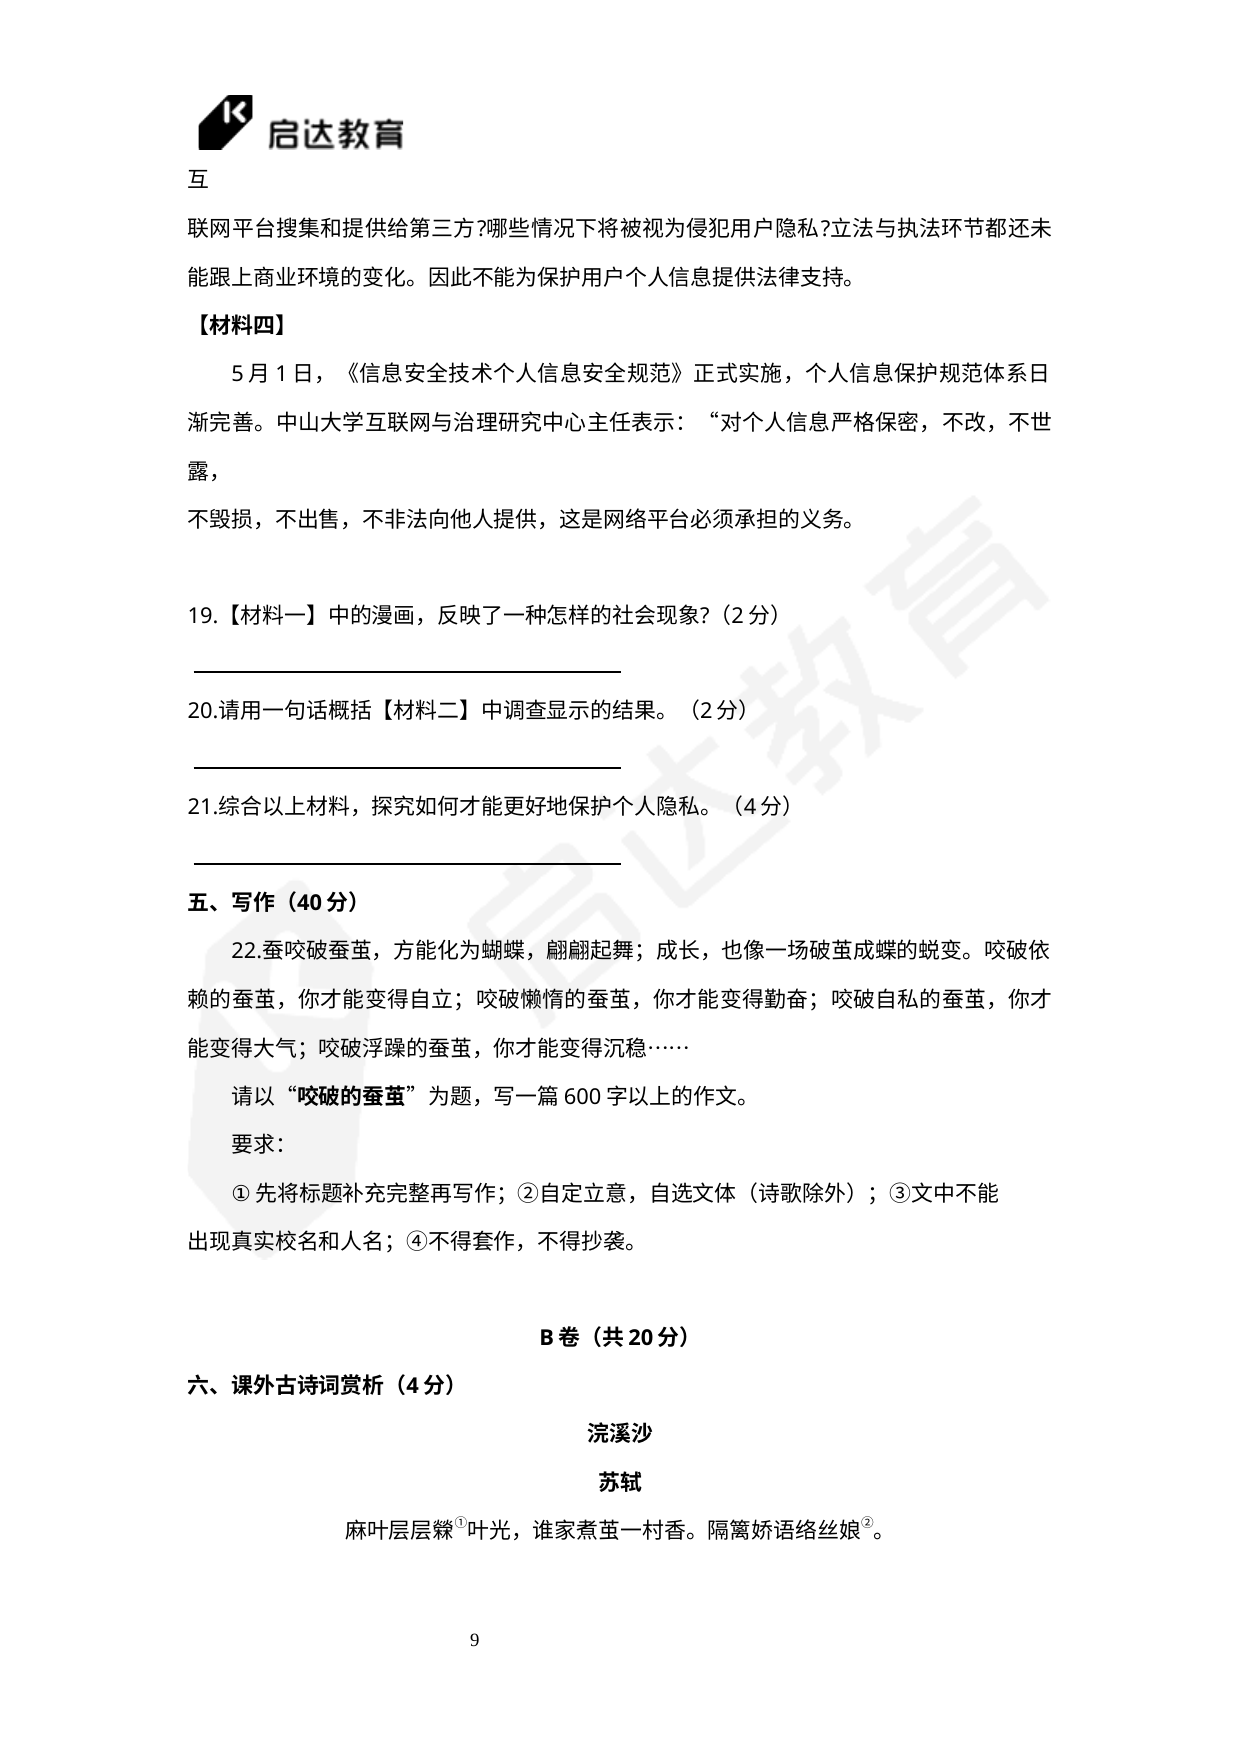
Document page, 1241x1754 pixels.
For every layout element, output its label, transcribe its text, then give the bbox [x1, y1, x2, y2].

text 五、写作（40分） [187, 884, 1053, 917]
text 22.蚕咬破蚕茧，方能化为蝴蝶，翩翩起舞；成长，也像一场破茧成蝶的蜕变。咬破依赖的蚕茧，你才能变得自立；咬破懒惰的蚕茧，你才能变得勤奋；咬破自私的蚕茧，你才能变得大气；咬破浮躁的蚕茧，你才能变得沉稳…… [187, 933, 1053, 1063]
text 19.【材料一】中的漫画，反映了一种怎样的社会现象?（2分） [187, 597, 1053, 630]
text 【材料四】 [187, 307, 1053, 340]
text 苏轼 [187, 1464, 1053, 1497]
text ①先将标题补充完整再写作；②自定立意，自选文体（诗歌除外）；③文中不能 [187, 1175, 1053, 1208]
text 请以“咬破的蚕茧”为题，写一篇600字以上的作文。 [187, 1079, 1053, 1111]
text 要求： [187, 1127, 1053, 1159]
picture [198, 95, 404, 150]
text 出现真实校名和人名；④不得套作，不得抄袭。 [187, 1224, 1053, 1256]
text B卷（共20分） [187, 1319, 1053, 1352]
text 联网平台搜集和提供给第三方?哪些情况下将被视为侵犯用户隐私?立法与执法环节都还未能跟上商业环境的变化。因此不能为保护用户个人信息提供法律支持。 [187, 210, 1053, 292]
text 浣溪沙 [187, 1416, 1053, 1448]
text 沪江网法务总监林华认为：大数据与个人隐私的界限并不明确，哪些信息类型可以被互 [187, 162, 1053, 194]
text 不毁损，不出售，不非法向他人提供，这是网络平台必须承担的义务。 [187, 502, 1053, 534]
text 六、课外古诗词赏析（4分） [187, 1368, 1053, 1400]
text 5月1日，《信息安全技术个人信息安全规范》正式实施，个人信息保护规范体系日渐完善。中山大学互联网与治理研究中心主任表示：“对个人信息严格保密，不改，不世露， [187, 356, 1053, 486]
text 21.综合以上材料，探究如何才能更好地保护个人隐私。（4分） [187, 789, 1053, 821]
text 20.请用一句话概括【材料二】中调查显示的结果。（2分） [187, 693, 1053, 726]
text 麻叶层层檾①叶光，谁家煮茧一村香。隔篱娇语络丝娘②。 [187, 1513, 1053, 1545]
